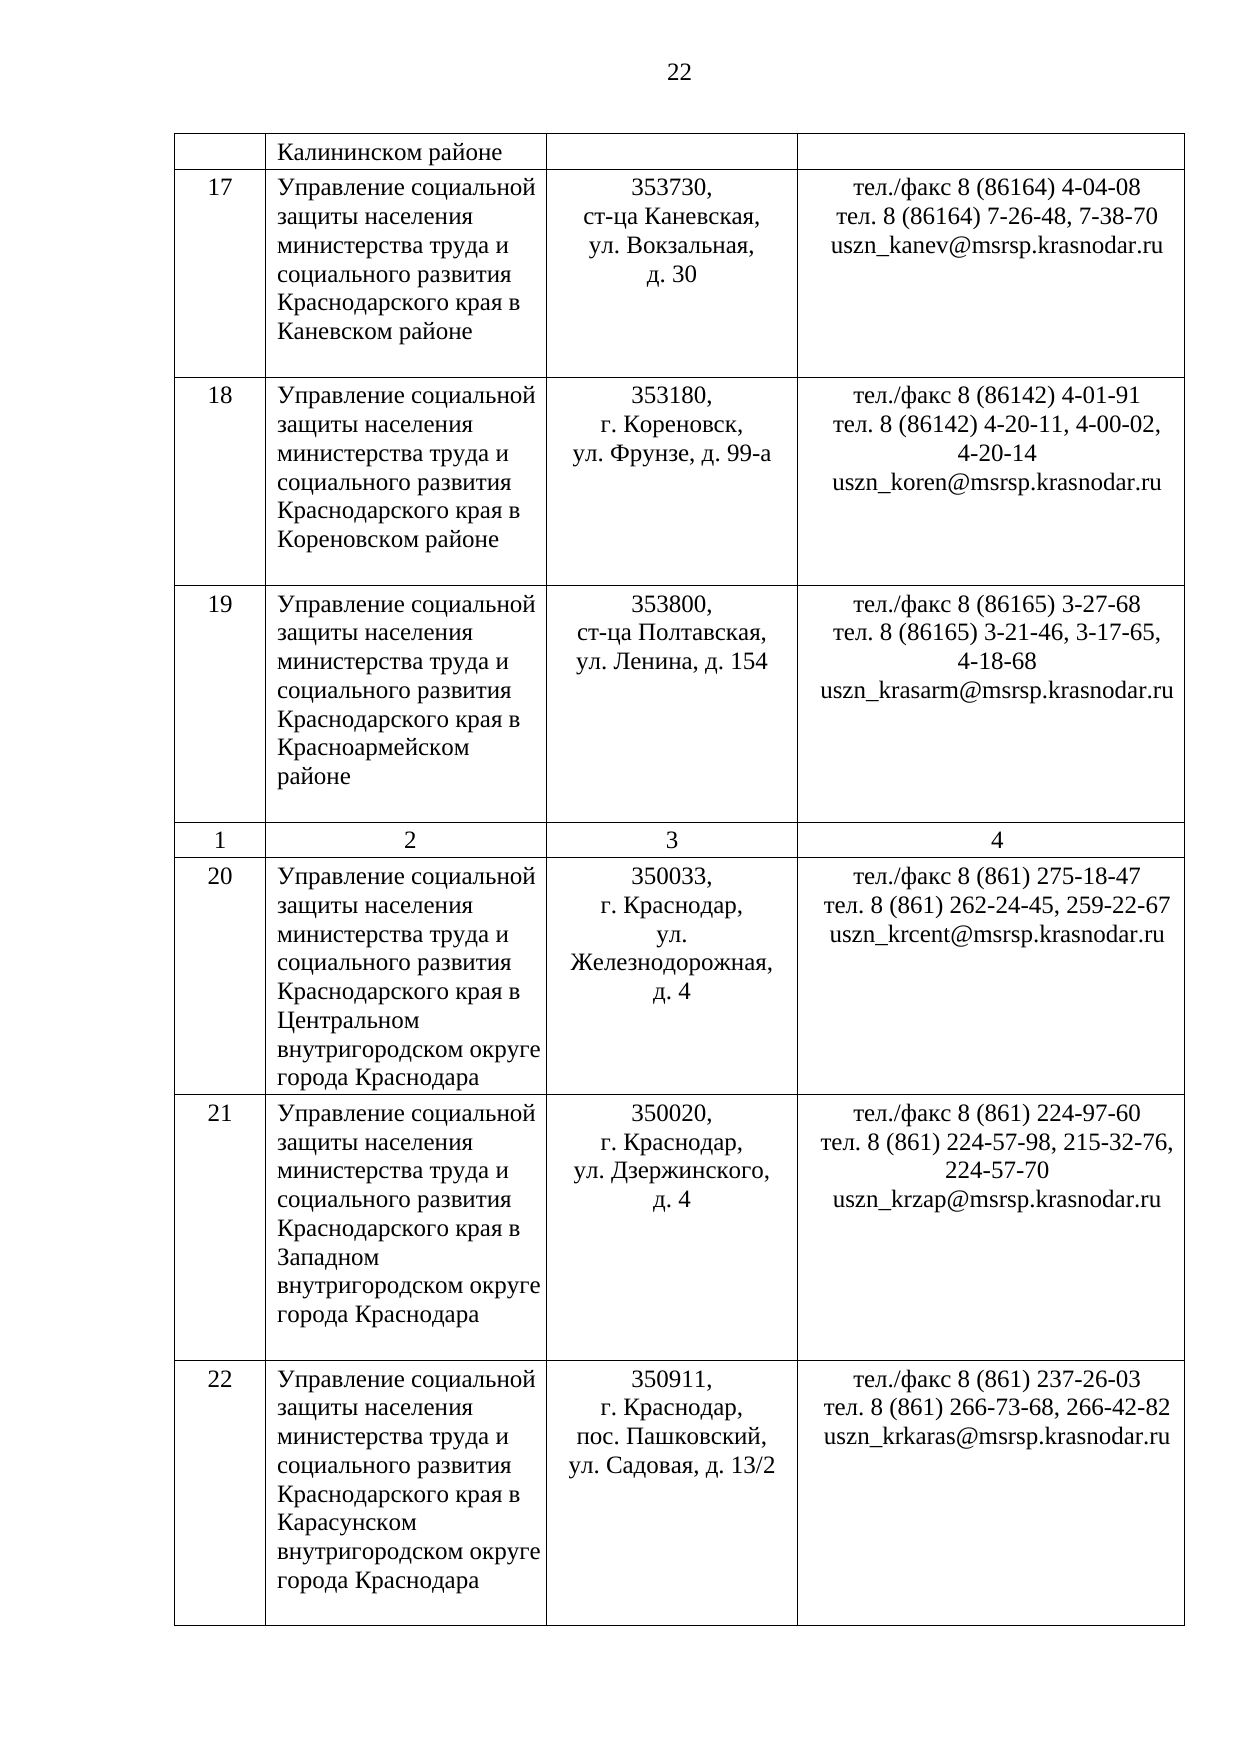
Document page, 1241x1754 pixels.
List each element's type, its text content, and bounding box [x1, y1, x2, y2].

table_cell Управление социальной защиты населения министерства труда и социального развития Краснодарского края в Карасунском внутригородском округе города Краснодара [266, 1361, 546, 1625]
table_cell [266, 134, 546, 168]
table_cell 18 [175, 378, 265, 585]
table_cell тел./факс 8 (861) 237-26-03 тел. 8 (861) 266-73-68, 266-42-82 uszn_krkaras@msrsp.krasnodar.ru [798, 1361, 1184, 1625]
table_cell Управление социальной защиты населения министерства труда и социального развития Краснодарского края в Западном внутригородском округе города Краснодара [266, 1095, 546, 1360]
table_cell 1 [175, 823, 265, 857]
table_cell 20 [175, 858, 265, 1094]
table_cell Управление социальной защиты населения министерства труда и социального развития Краснодарского края в Каневском районе [266, 170, 546, 377]
table_cell тел./факс 8 (861) 275-18-47 тел. 8 (861) 262-24-45, 259-22-67 uszn_krcent@msrsp.krasnodar.ru [798, 858, 1184, 1094]
table_cell 353800, ст-ца Полтавская, ул. Ленина, д. 154 [547, 586, 797, 822]
table_cell 19 [175, 586, 265, 822]
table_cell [798, 134, 1184, 168]
table_cell 4 [798, 823, 1184, 857]
table_cell 350020, г. Краснодар, ул. Дзержинского, д. 4 [547, 1095, 797, 1360]
table_cell 21 [175, 1095, 265, 1360]
table_cell тел./факс 8 (86164) 4-04-08 тел. 8 (86164) 7-26-48, 7-38-70 uszn_kanev@msrsp.krasnodar.ru [798, 170, 1184, 377]
table_cell 350911, г. Краснодар, пос. Пашковский, ул. Садовая, д. 13/2 [547, 1361, 797, 1625]
table_cell 17 [175, 170, 265, 377]
table_cell 22 [175, 1361, 265, 1625]
table_cell Управление социальной защиты населения министерства труда и социального развития Краснодарского края в Красноармейском районе [266, 586, 546, 822]
table_cell Управление социальной защиты населения министерства труда и социального развития Краснодарского края в Кореновском районе [266, 378, 546, 585]
table_cell тел./факс 8 (86165) 3-27-68 тел. 8 (86165) 3-21-46, 3-17-65, 4-18-68 uszn_krasarm@msrsp.krasnodar.ru [798, 586, 1184, 822]
table_cell 16 [175, 134, 265, 168]
table_cell 2 [266, 823, 546, 857]
table_cell 353730, ст-ца Каневская, ул. Вокзальная, д. 30 [547, 170, 797, 377]
table_cell тел./факс 8 (86142) 4-01-91 тел. 8 (86142) 4-20-11, 4-00-02, 4-20-14 uszn_koren@msrsp.krasnodar.ru [798, 378, 1184, 585]
table_cell 3 [547, 823, 797, 857]
table_cell 353180, г. Кореновск, ул. Фрунзе, д. 99-а [547, 378, 797, 585]
table_cell Управление социальной защиты населения министерства труда и социального развития Краснодарского края в Центральном внутригородском округе города Краснодара [266, 858, 546, 1094]
table_cell тел./факс 8 (861) 224-97-60 тел. 8 (861) 224-57-98, 215-32-76, 224-57-70 uszn_krzap@msrsp.krasnodar.ru [798, 1095, 1184, 1360]
table_cell 350033, г. Краснодар, ул. Железнодорожная, д. 4 [547, 858, 797, 1094]
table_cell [547, 134, 797, 168]
